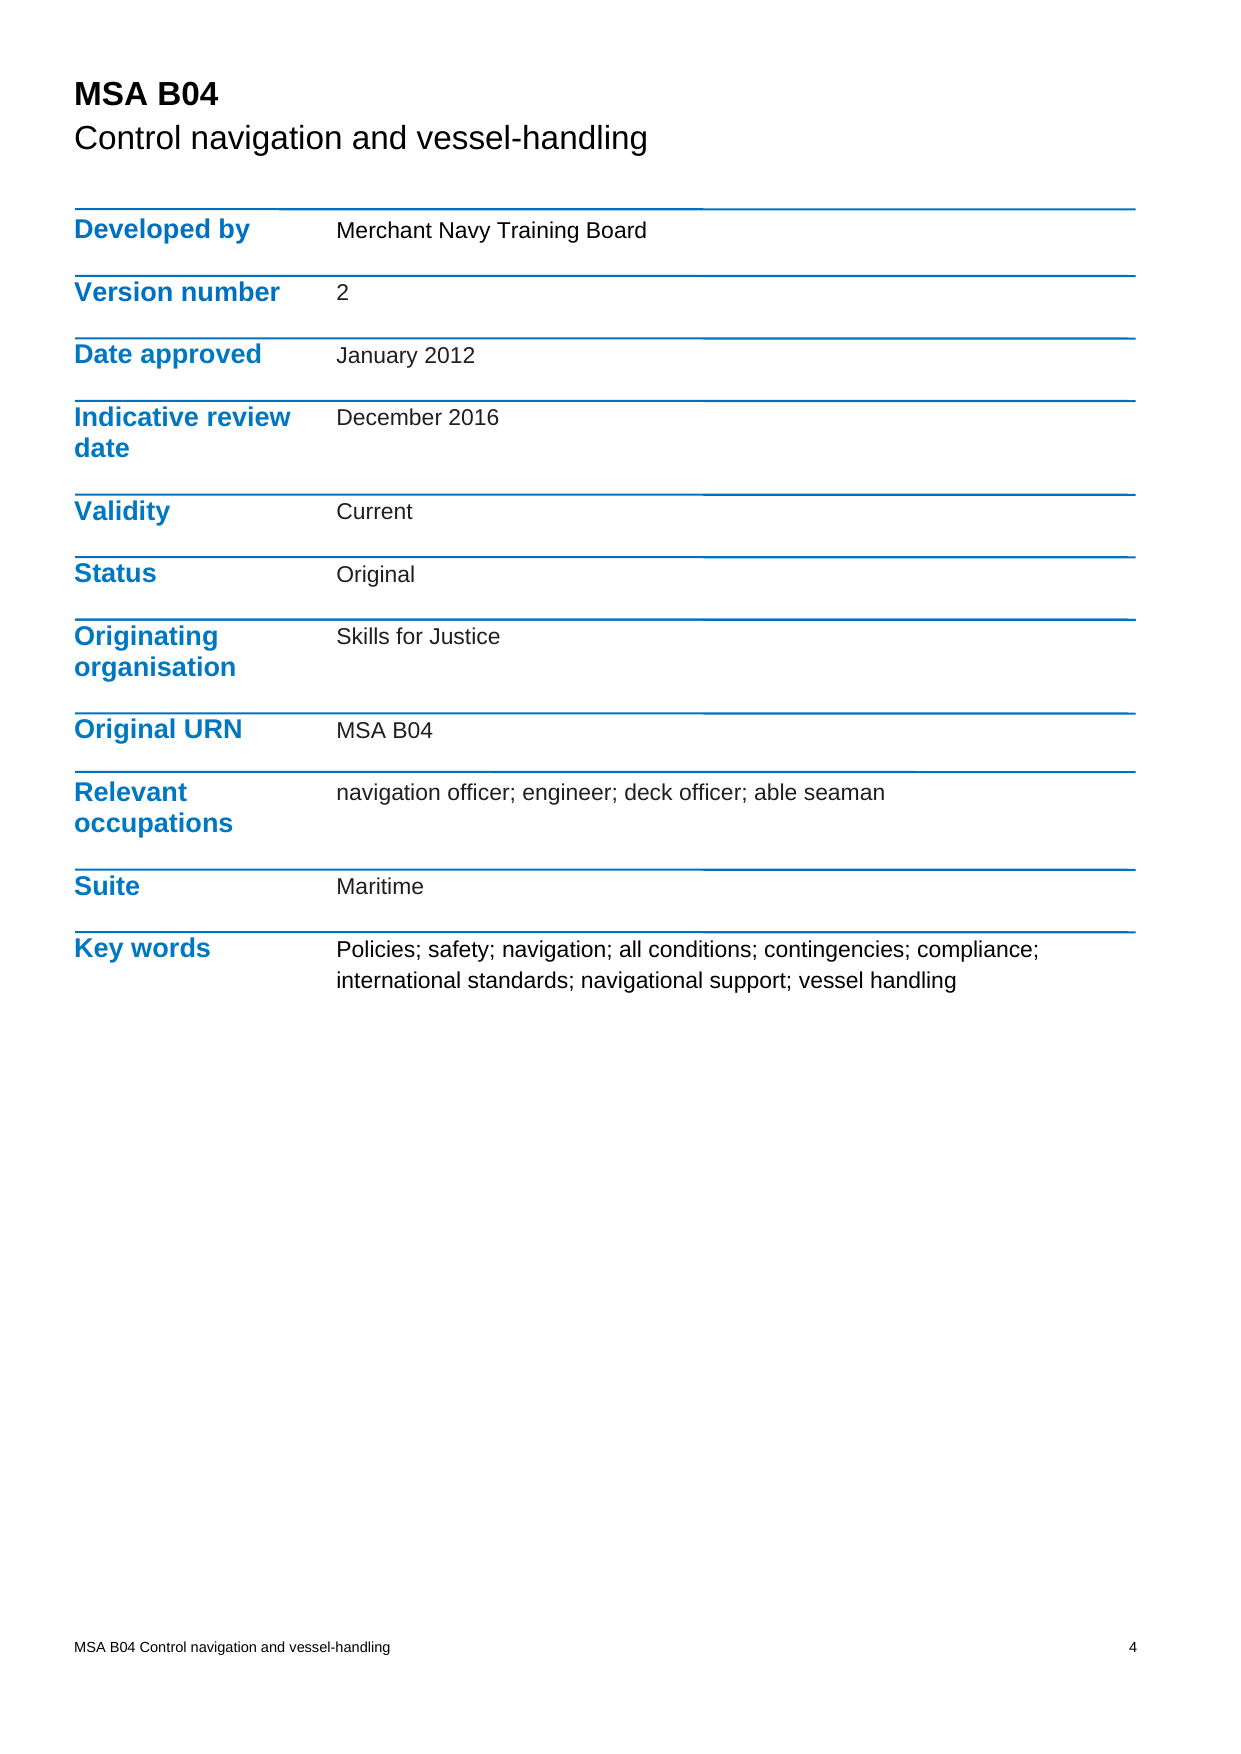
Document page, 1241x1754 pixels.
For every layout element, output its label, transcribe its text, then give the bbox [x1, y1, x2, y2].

table_cell [63, 557, 325, 619]
table_cell 2 [325, 276, 1148, 338]
table_cell [63, 870, 325, 932]
table_header [63, 213, 325, 276]
table_cell January 2012 [325, 338, 1148, 401]
table_cell Skills for Justice [325, 620, 1148, 713]
table_cell Policies; safety; navigation; all conditions; contingencies; compliance; international standards; navigational support; vessel handling [325, 932, 1148, 994]
table_cell Current [325, 495, 1148, 557]
table_cell [63, 401, 325, 494]
table_cell [63, 495, 325, 557]
table_cell Original [325, 557, 1148, 619]
table_cell [63, 620, 325, 713]
table_cell MSA B04 [325, 713, 1148, 776]
table_cell [63, 776, 325, 869]
table_header Merchant Navy Training Board [325, 213, 1148, 276]
table_cell [63, 713, 325, 776]
table_cell Maritime [325, 870, 1148, 932]
table_cell navigation officer; engineer; deck officer; able seaman [325, 776, 1148, 869]
table_cell [63, 338, 325, 401]
table_cell [63, 276, 325, 338]
table_cell December 2016 [325, 401, 1148, 494]
table_cell [63, 932, 325, 994]
